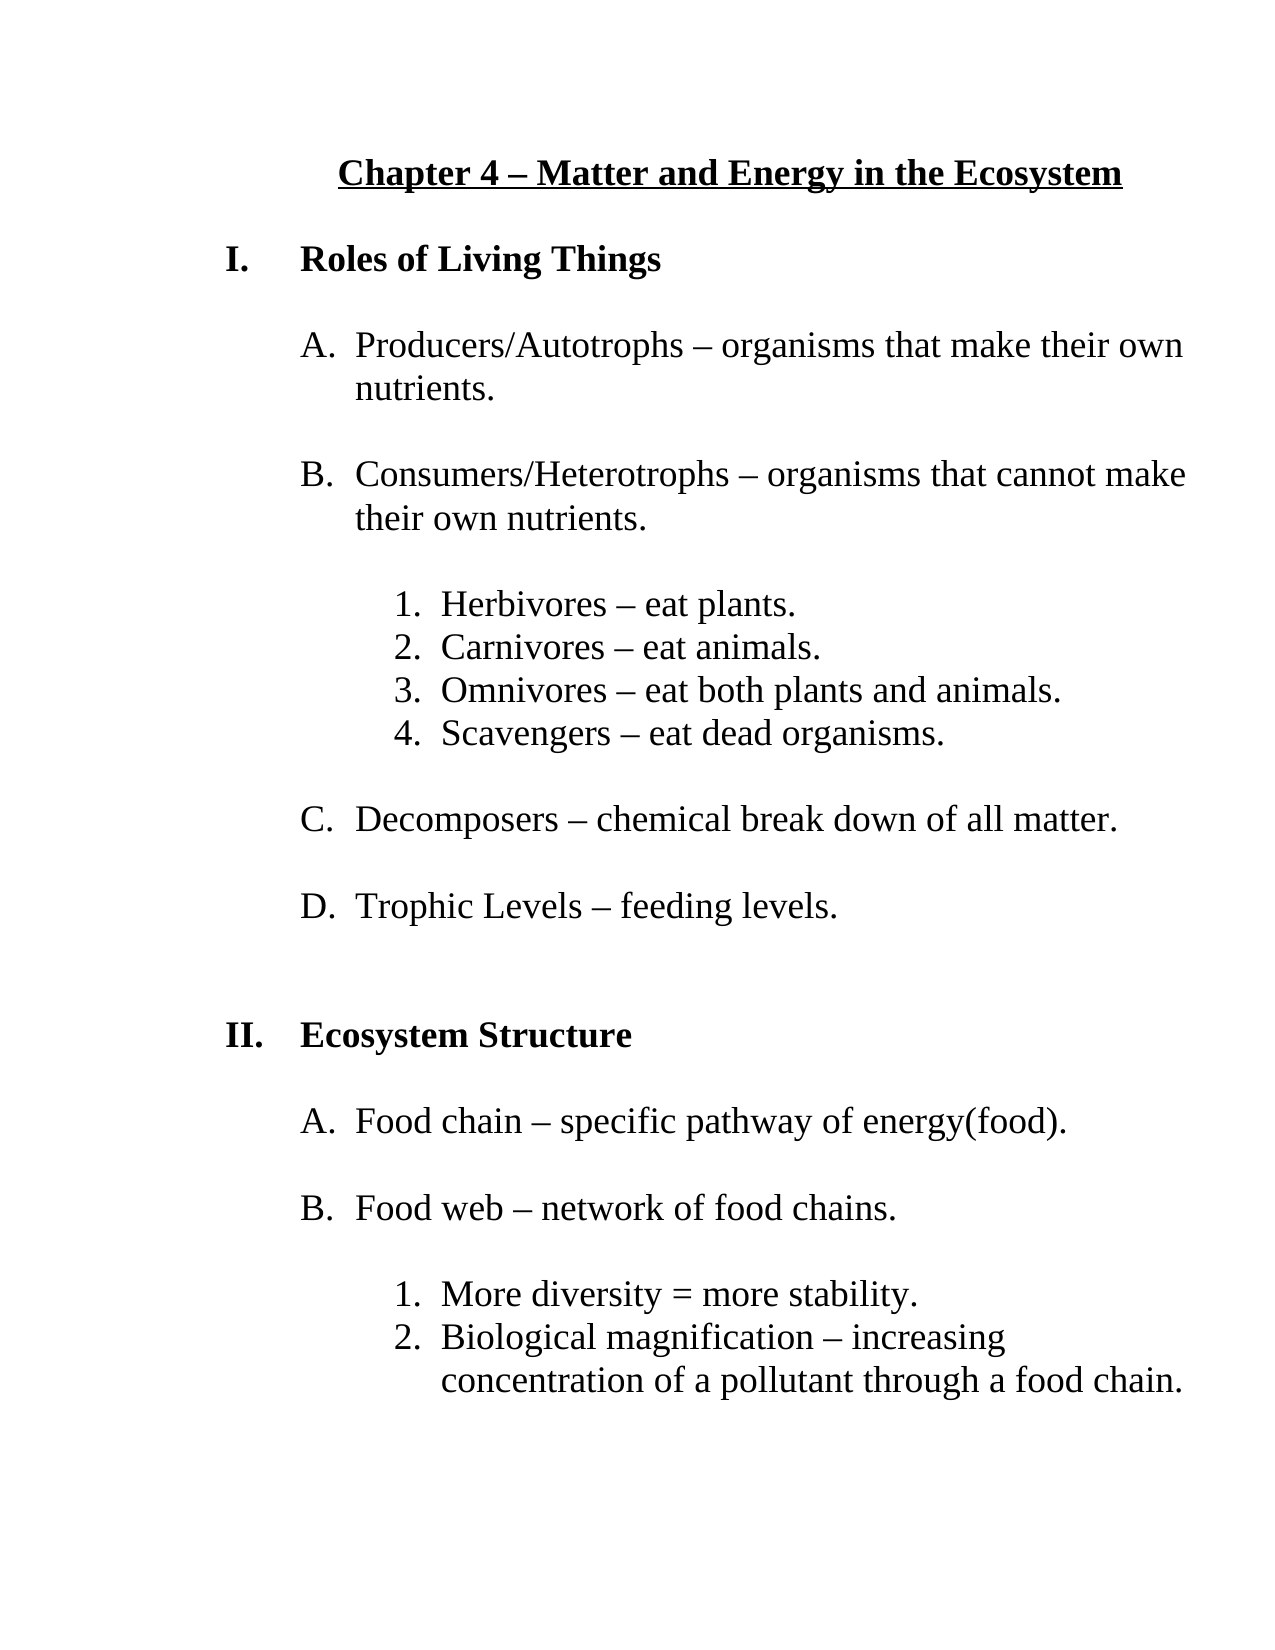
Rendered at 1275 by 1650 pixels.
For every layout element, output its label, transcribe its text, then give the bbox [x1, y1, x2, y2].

subtitle Ecosystem Structure [225, 1012, 1200, 1056]
subtitle Roles of Living Things [225, 236, 1200, 279]
text nutrients. [355, 366, 1200, 409]
list Omnivores – eat both plants and animals. [394, 667, 1200, 711]
list Consumers/Heterotrophs – organisms that cannot make their own nutrients. [187, 452, 1087, 538]
subtitle Producers/Autotrophs – organisms that make their own [187, 322, 1087, 366]
text Chapter 4 – Matter and Energy in the Ecosystem [262, 150, 1200, 193]
list Trophic Levels – feeding levels. [187, 883, 1087, 926]
list Food web – network of food chains. [187, 1185, 1087, 1228]
list Scavengers – eat dead organisms. [394, 711, 1200, 754]
list Herbivores – eat plants. [394, 581, 1200, 624]
list Food chain – specific pathway of energy(food). [187, 1099, 1087, 1142]
list Biological magnification – increasing concentration of a pollutant through a food chain. [394, 1314, 1200, 1401]
list Decomposers – chemical break down of all matter. [187, 797, 1087, 840]
list More diversity = more stability. [394, 1271, 1200, 1314]
list Carnivores – eat animals. [394, 624, 1200, 667]
